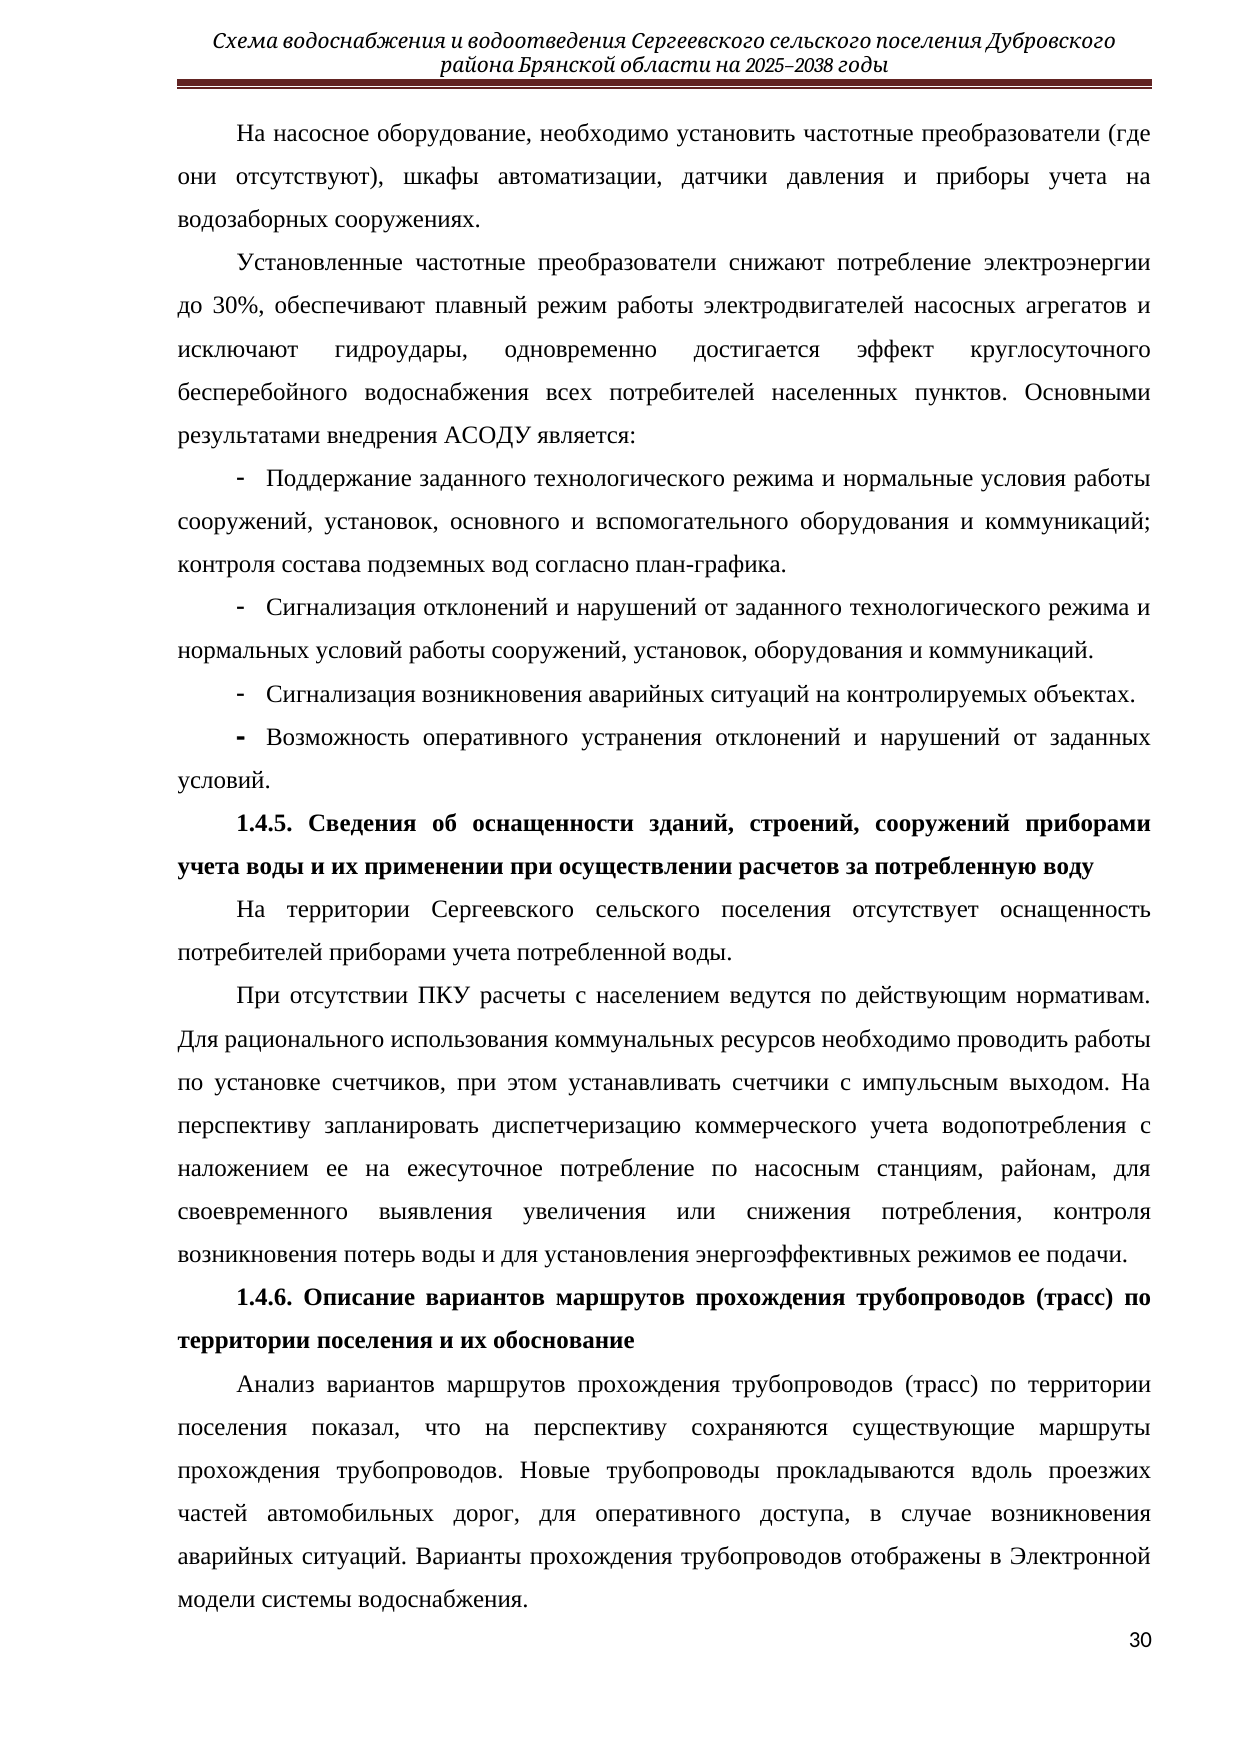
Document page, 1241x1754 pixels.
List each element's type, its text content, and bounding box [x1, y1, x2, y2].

list Поддержание заданного технологического режима и нормальные условия работы сооружений, установок, основного и вспомогательного оборудования и коммуникаций; контроля состава подземных вод согласно план-графика. [177, 463, 1152, 578]
text 1.4.5. Сведения об оснащенности зданий, строений, сооружений приборами учета воды и их применении при осуществлении расчетов за потребленную воду [177, 808, 1152, 880]
text Установленные частотные преобразователи снижают потребление электроэнергии до 30%, обеспечивают плавный режим работы электродвигателей насосных агрегатов и исключают гидроудары, одновременно достигается эффект круглосуточного бесперебойного водоснабжения всех потребителей населенных пунктов. Основными результатами внедрения АСОДУ является: [177, 247, 1152, 449]
list Сигнализация отклонений и нарушений от заданного технологического режима и нормальных условий работы сооружений, установок, оборудования и коммуникаций. [177, 592, 1152, 664]
text При отсутствии ПКУ расчеты с населением ведутся по действующим нормативам. Для рационального использования коммунальных ресурсов необходимо проводить работы по установке счетчиков, при этом устанавливать счетчики с импульсным выходом. На перспективу запланировать диспетчеризацию коммерческого учета водопотребления с наложением ее на ежесуточное потребление по насосным станциям, районам, для своевременного выявления увеличения или снижения потребления, контроля возникновения потерь воды и для установления энергоэффективных режимов ее подачи. [177, 981, 1152, 1268]
list Возможность оперативного устранения отклонений и нарушений от заданных условий. [177, 722, 1152, 794]
list Сигнализация возникновения аварийных ситуаций на контролируемых объектах. [177, 679, 1152, 707]
text На насосное оборудование, необходимо установить частотные преобразователи (где они отсутствуют), шкафы автоматизации, датчики давления и приборы учета на водозаборных сооружениях. [177, 118, 1152, 233]
text На территории Сергеевского сельского поселения отсутствует оснащенность потребителей приборами учета потребленной воды. [177, 894, 1152, 966]
text Анализ вариантов маршрутов прохождения трубопроводов (трасс) по территории поселения показал, что на перспективу сохраняются существующие маршруты прохождения трубопроводов. Новые трубопроводы прокладываются вдоль проезжих частей автомобильных дорог, для оперативного доступа, в случае возникновения аварийных ситуаций. Варианты прохождения трубопроводов отображены в Электронной модели системы водоснабжения. [177, 1369, 1152, 1613]
text 1.4.6. Описание вариантов маршрутов прохождения трубопроводов (трасс) по территории поселения и их обоснование [177, 1282, 1152, 1354]
